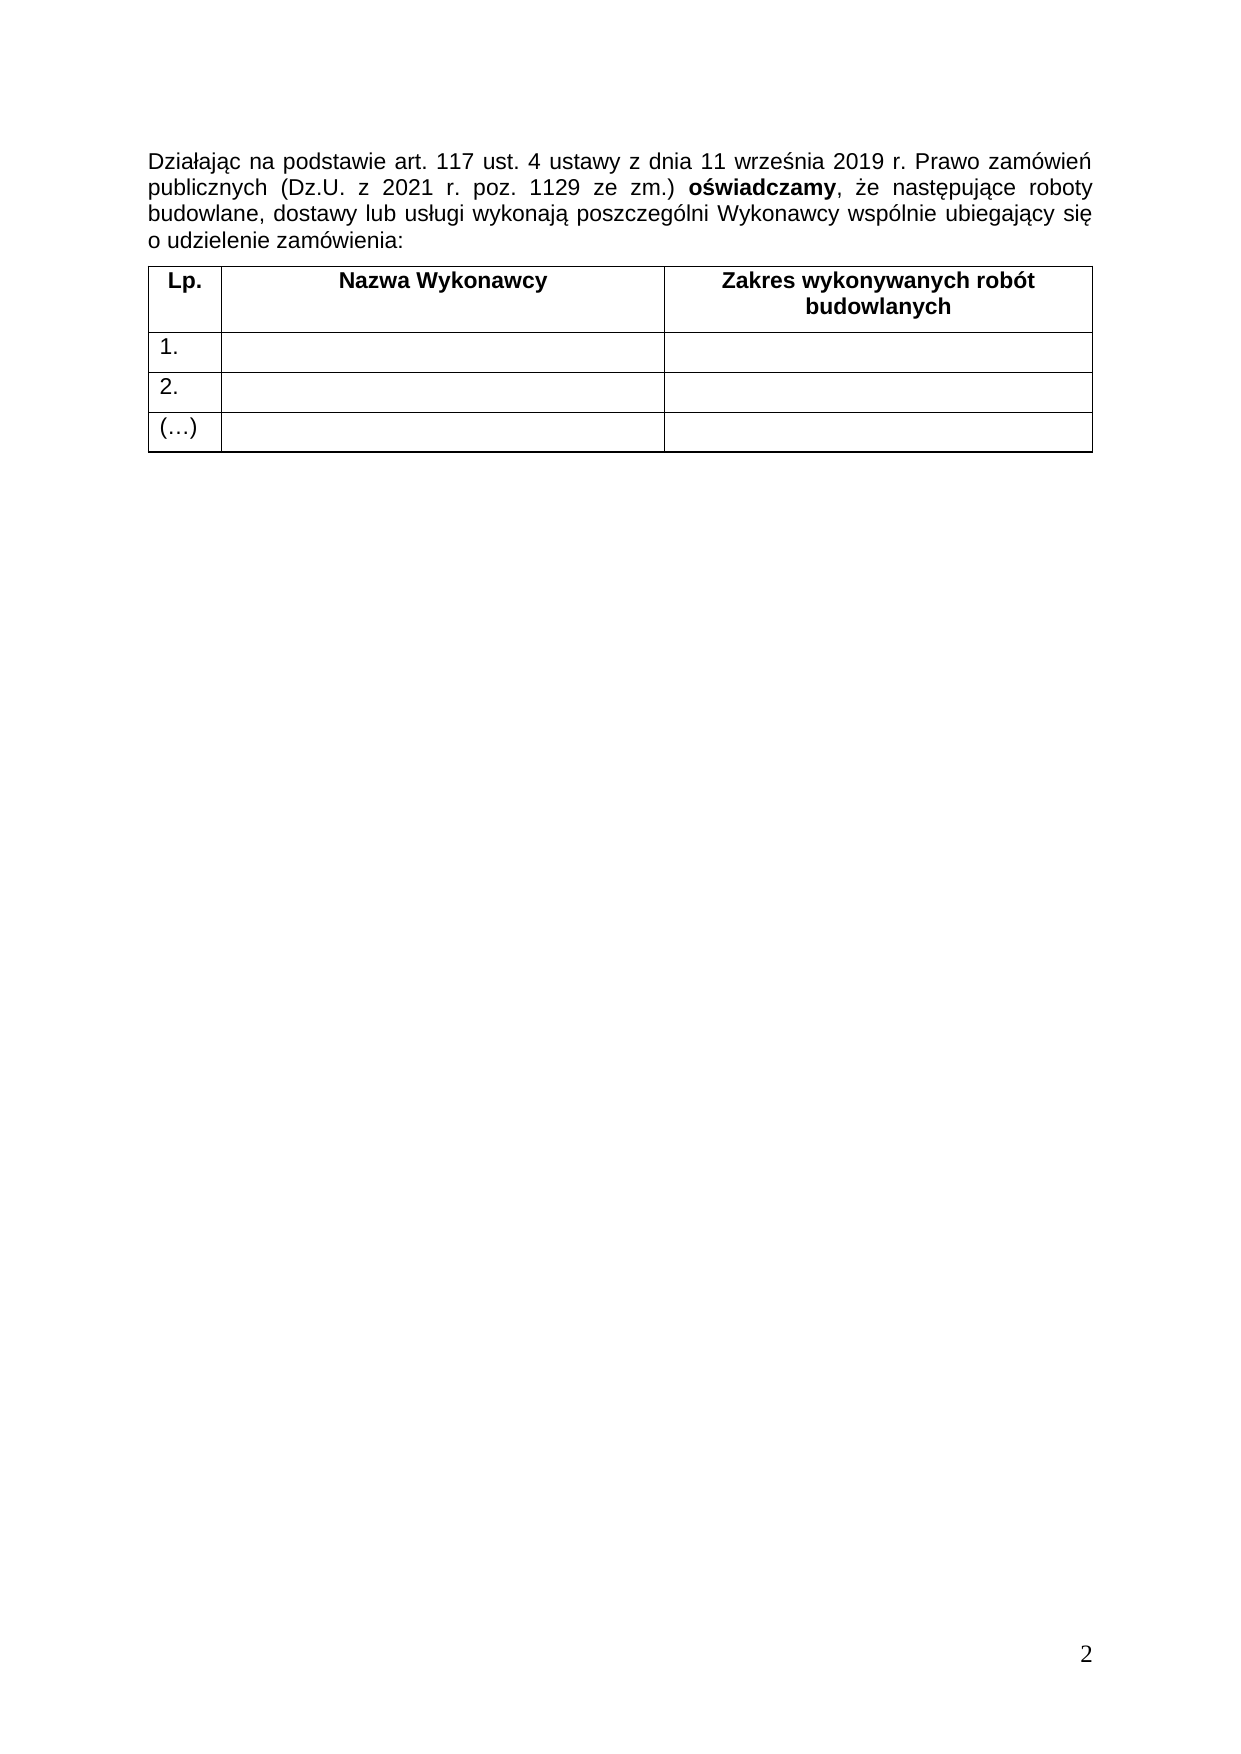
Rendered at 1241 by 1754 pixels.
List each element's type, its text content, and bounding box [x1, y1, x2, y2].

table_cell [665, 333, 1092, 372]
table_cell [222, 413, 664, 451]
text Działając na podstawie art. 117 ust. 4 ustawy z dnia 11 września 2019 r. Prawo zamówień publicznych (Dz.U. z 2021 r. poz. 1129 ze zm.) oświadczamy, że następujące roboty budowlane, dostawy lub usługi wykonają poszczególni Wykonawcy wspólnie ubiegający się o udzielenie zamówienia: [148, 148, 1093, 253]
table_cell 2. [149, 373, 221, 412]
table_cell [222, 333, 664, 372]
table_header Nazwa Wykonawcy [222, 267, 664, 332]
table_cell [222, 373, 664, 412]
table_cell [665, 413, 1092, 451]
table_cell 1. [149, 333, 221, 372]
table_header Zakres wykonywanych robót budowlanych [665, 267, 1092, 332]
table_cell (…) [149, 413, 221, 451]
table_cell [665, 373, 1092, 412]
table_header Lp. [149, 267, 221, 332]
